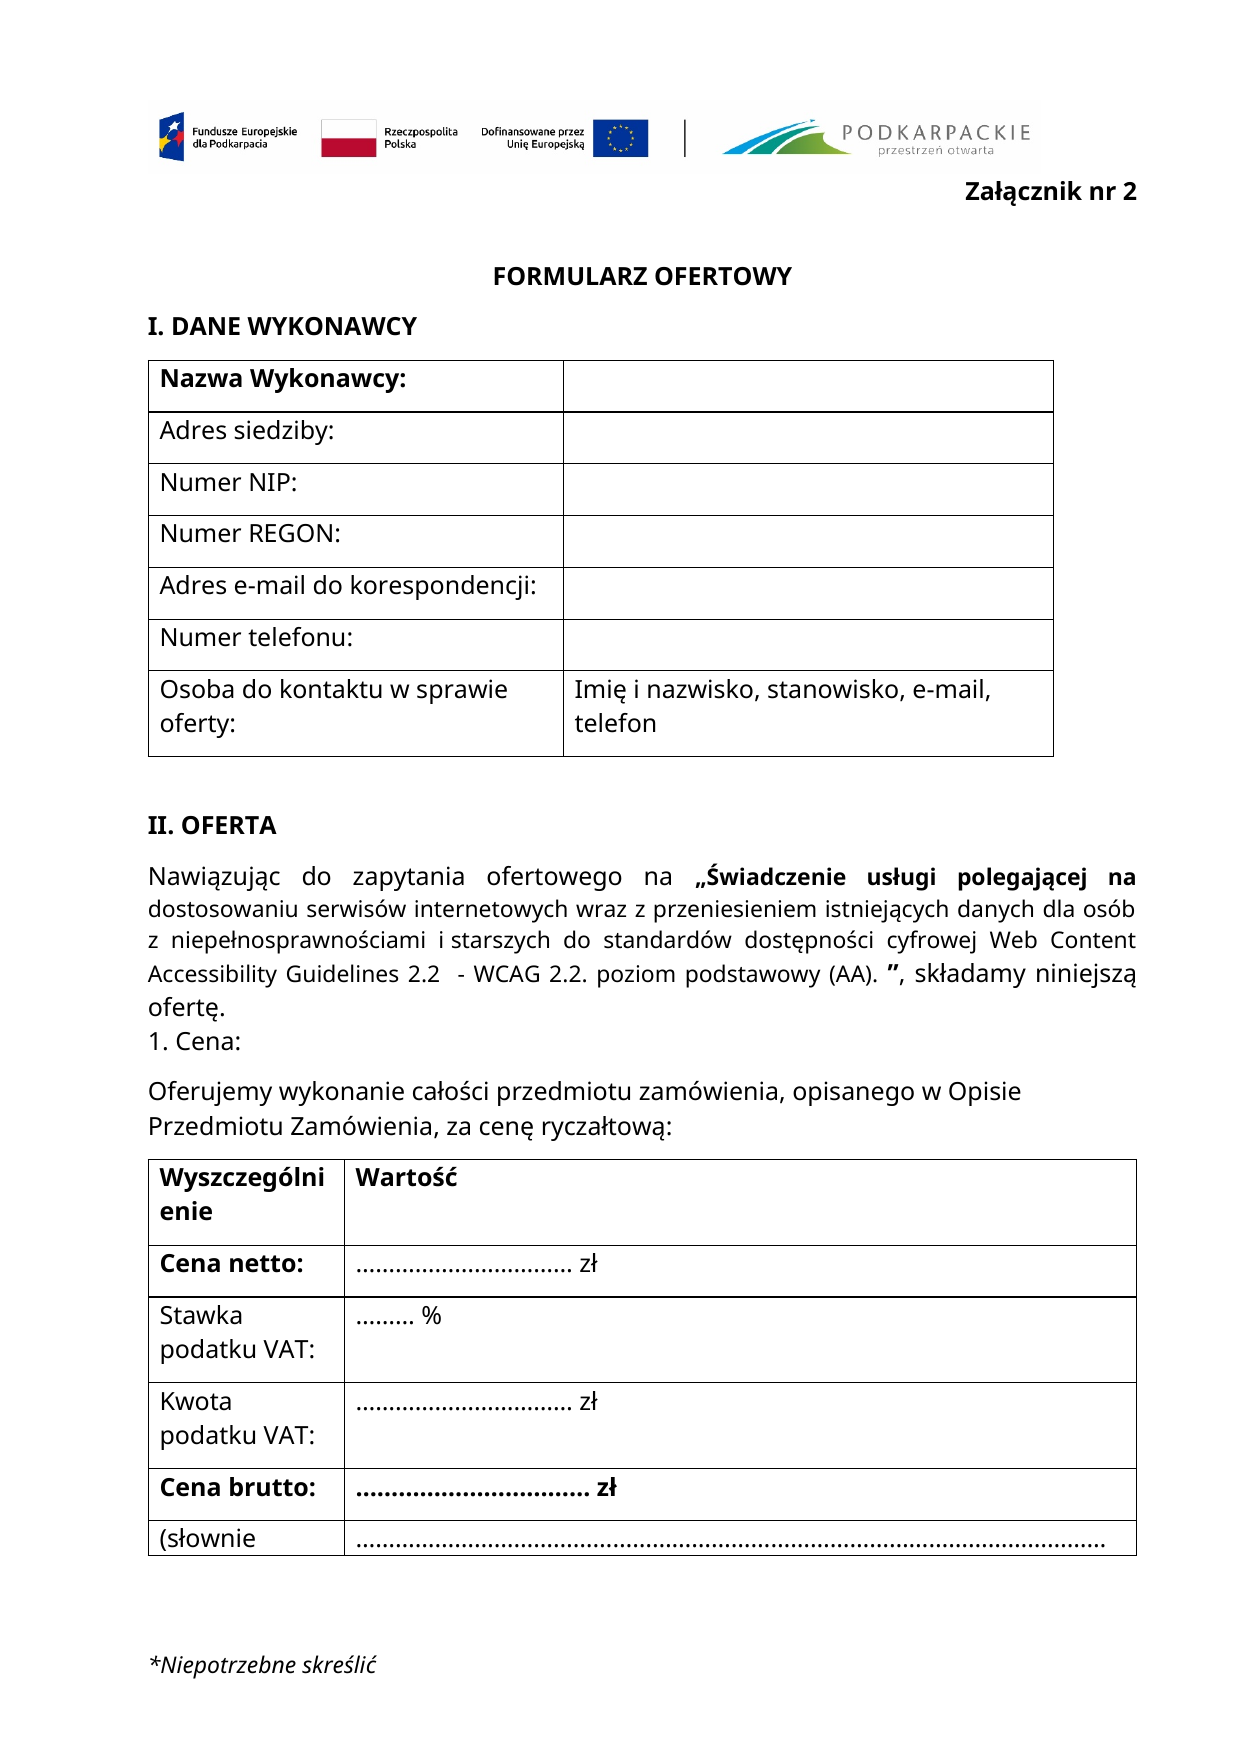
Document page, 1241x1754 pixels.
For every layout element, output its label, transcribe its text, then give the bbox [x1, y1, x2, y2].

table_header [564, 361, 1053, 411]
text 1. Cena: [148, 1023, 1137, 1057]
text II. OFERTA [148, 808, 1137, 842]
text FORMULARZ OFERTOWY [148, 258, 1137, 292]
text Oferujemy wykonanie całości przedmiotu zamówienia, opisanego w Opisie Przedmiotu Zamówienia, za cenę ryczałtową: [148, 1074, 1137, 1142]
table_cell Adres siedziby: [149, 413, 563, 463]
table_cell ……………………………………………………………………………………………………………………) [345, 1521, 1136, 1555]
table_cell Kwota podatku VAT: [149, 1383, 344, 1468]
table_cell Numer REGON: [149, 516, 563, 567]
table_cell …………………………… zł [345, 1469, 1136, 1520]
table_cell [564, 516, 1053, 567]
table_cell Numer NIP: [149, 464, 563, 515]
table_cell (słownie brutto: [149, 1521, 344, 1555]
table_cell …………………………… zł [345, 1246, 1136, 1296]
table_cell [564, 620, 1053, 670]
table_cell Osoba do kontaktu w sprawie oferty: [149, 671, 563, 756]
text I. DANE WYKONAWCY [148, 309, 1137, 343]
picture [147, 100, 1042, 174]
text Załącznik nr 2 [148, 173, 1137, 207]
table_cell Stawka podatku VAT: [149, 1298, 344, 1382]
table_cell Cena netto: [149, 1246, 344, 1296]
table_header Nazwa Wykonawcy: [149, 361, 563, 411]
table_cell Imię i nazwisko, stanowisko, e-mail, telefon [564, 671, 1053, 756]
table_header Wartość [345, 1160, 1136, 1245]
text Nawiązując do zapytania ofertowego na „Świadczenie usługi polegającej na dostosowaniu serwisów internetowych wraz z przeniesieniem istniejących danych dla osób z niepełnosprawnościami i starszych do standardów dostępności cyfrowej Web Content Accessibility Guidelines 2.2 - WCAG 2.2. poziom podstawowy (AA). ”, składamy niniejszą ofertę. [148, 859, 1137, 1023]
table_header Wyszczególnienie [149, 1160, 344, 1245]
table_cell [564, 413, 1053, 463]
table_cell Numer telefonu: [149, 620, 563, 670]
table_cell [564, 568, 1053, 618]
table_cell [564, 464, 1053, 515]
table_cell ……… % [345, 1298, 1136, 1382]
table_cell Adres e-mail do korespondencji: [149, 568, 563, 618]
table_cell Cena brutto: [149, 1469, 344, 1520]
table_cell …………………………… zł [345, 1383, 1136, 1468]
